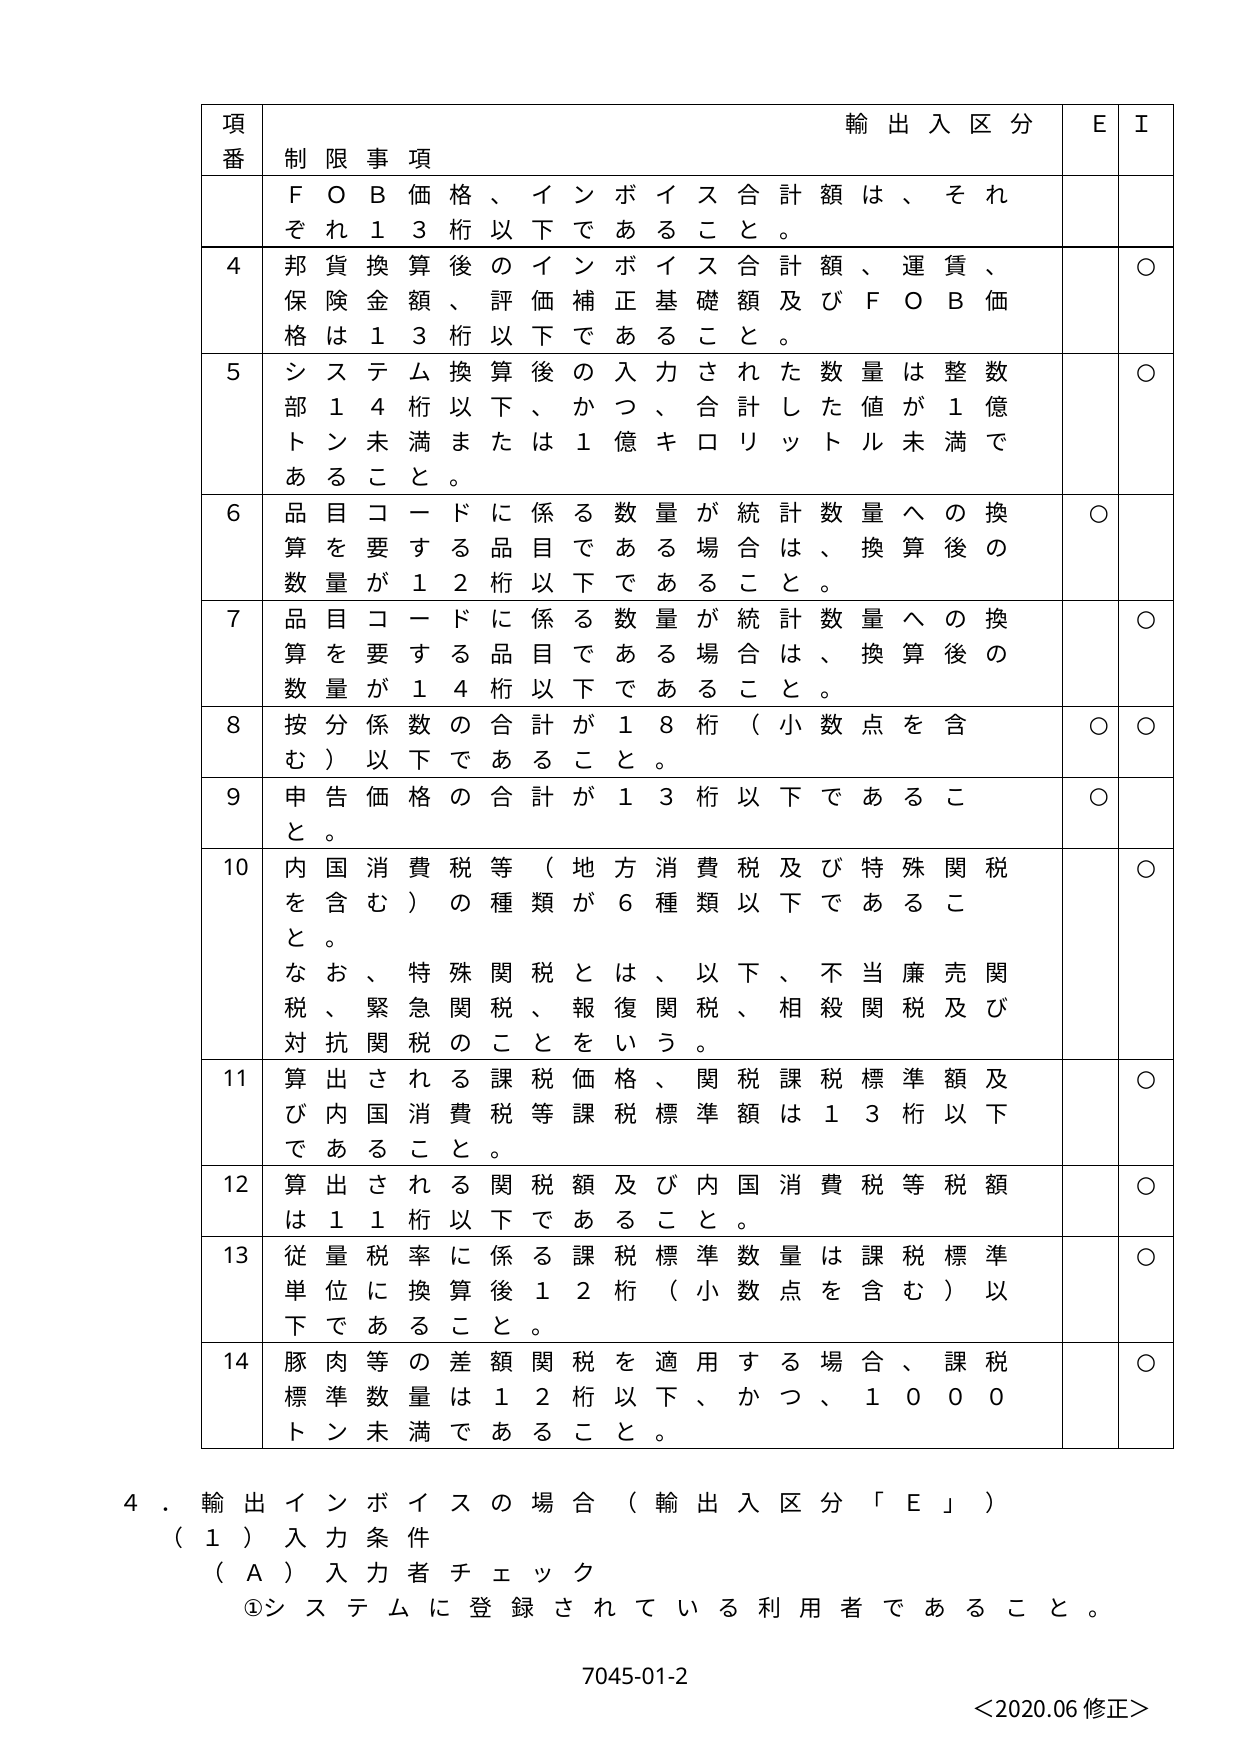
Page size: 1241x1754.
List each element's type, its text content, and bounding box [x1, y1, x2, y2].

text ①システムに登録されている利用者であること。 [119, 1589, 1150, 1624]
table_cell [1063, 1343, 1118, 1448]
table_cell ７ [202, 601, 262, 706]
table_cell システム換算後の入力された数量は整数部１４桁以下、かつ、合計した値が１億トン未満または１億キロリットル未満であること。 [263, 354, 1062, 493]
table_cell ○ [1119, 1343, 1173, 1448]
table_header Ｉ [1119, 105, 1173, 175]
table_cell 12 [202, 1166, 262, 1236]
table_cell ４ [202, 248, 262, 352]
table_cell 按分係数の合計が１８桁（小数点を含む）以下であること。 [263, 707, 1062, 777]
table_cell ○ [1063, 495, 1118, 599]
table_cell ○ [1119, 1166, 1173, 1236]
table_cell 豚肉等の差額関税を適用する場合、課税標準数量は１２桁以下、かつ、１０００トン未満であること。 [263, 1343, 1062, 1448]
table_cell ○ [1063, 778, 1118, 848]
table_cell 11 [202, 1060, 262, 1165]
text （Ａ）入力者チェック [119, 1554, 1150, 1589]
table_cell ○ [1119, 849, 1173, 1059]
table_cell ○ [1119, 248, 1173, 352]
table_cell 従量税率に係る課税標準数量は課税標準単位に換算後１２桁（小数点を含む）以下であること。 [263, 1237, 1062, 1342]
table_cell [1063, 354, 1118, 493]
table_cell 品目コードに係る数量が統計数量への換算を要する品目である場合は、換算後の数量が１２桁以下であること。 [263, 495, 1062, 599]
table_cell 10 [202, 849, 262, 1059]
text （１）入力条件 [119, 1519, 1150, 1554]
table_cell 算出される課税価格、関税課税標準額及び内国消費税等課税標準額は１３桁以下であること。 [263, 1060, 1062, 1165]
table_cell ○ [1119, 707, 1173, 777]
table_cell [1119, 778, 1173, 848]
table_cell [1063, 1237, 1118, 1342]
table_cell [263, 176, 1062, 246]
table_cell [1063, 849, 1118, 1059]
table_cell [1119, 495, 1173, 599]
table_cell 品目コードに係る数量が統計数量への換算を要する品目である場合は、換算後の数量が１４桁以下であること。 [263, 601, 1062, 706]
table_cell [1063, 1060, 1118, 1165]
text ４．輸出インボイスの場合（輸出入区分「Ｅ」） [119, 1484, 1150, 1519]
table_cell ○ [1119, 1060, 1173, 1165]
table_header Ｅ [1063, 105, 1118, 175]
table_cell ３ [202, 176, 262, 246]
table_cell ５ [202, 354, 262, 493]
table_cell ○ [1119, 354, 1173, 493]
table_cell [1119, 176, 1173, 246]
table_cell ６ [202, 495, 262, 599]
table_cell ９ [202, 778, 262, 848]
table_cell 内国消費税等（地方消費税及び特殊関税を含む）の種類が６種類以下であること。 なお、特殊関税とは、以下、不当廉売関税、緊急関税、報復関税、相殺関税及び対抗関税のことをいう。 [263, 849, 1062, 1059]
table_cell ○ [1119, 601, 1173, 706]
table_cell 算出される関税額及び内国消費税等税額は１１桁以下であること。 [263, 1166, 1062, 1236]
table_cell 13 [202, 1237, 262, 1342]
table_cell [1063, 248, 1118, 352]
table_cell ○ [1063, 707, 1118, 777]
table_cell 邦貨換算後のインボイス合計額、運賃、保険金額、評価補正基礎額及びＦＯＢ価格は１３桁以下であること。 [263, 248, 1062, 352]
table_cell ○ [1063, 176, 1118, 246]
table_cell 申告価格の合計が１３桁以下であること。 [263, 778, 1062, 848]
table_cell ８ [202, 707, 262, 777]
table_cell 14 [202, 1343, 262, 1448]
table_cell [1063, 601, 1118, 706]
table_header 輸出入区分 制限事項 [263, 105, 1062, 175]
table_cell ○ [1119, 1237, 1173, 1342]
table_header 項番 [202, 105, 262, 175]
table_cell [1063, 1166, 1118, 1236]
